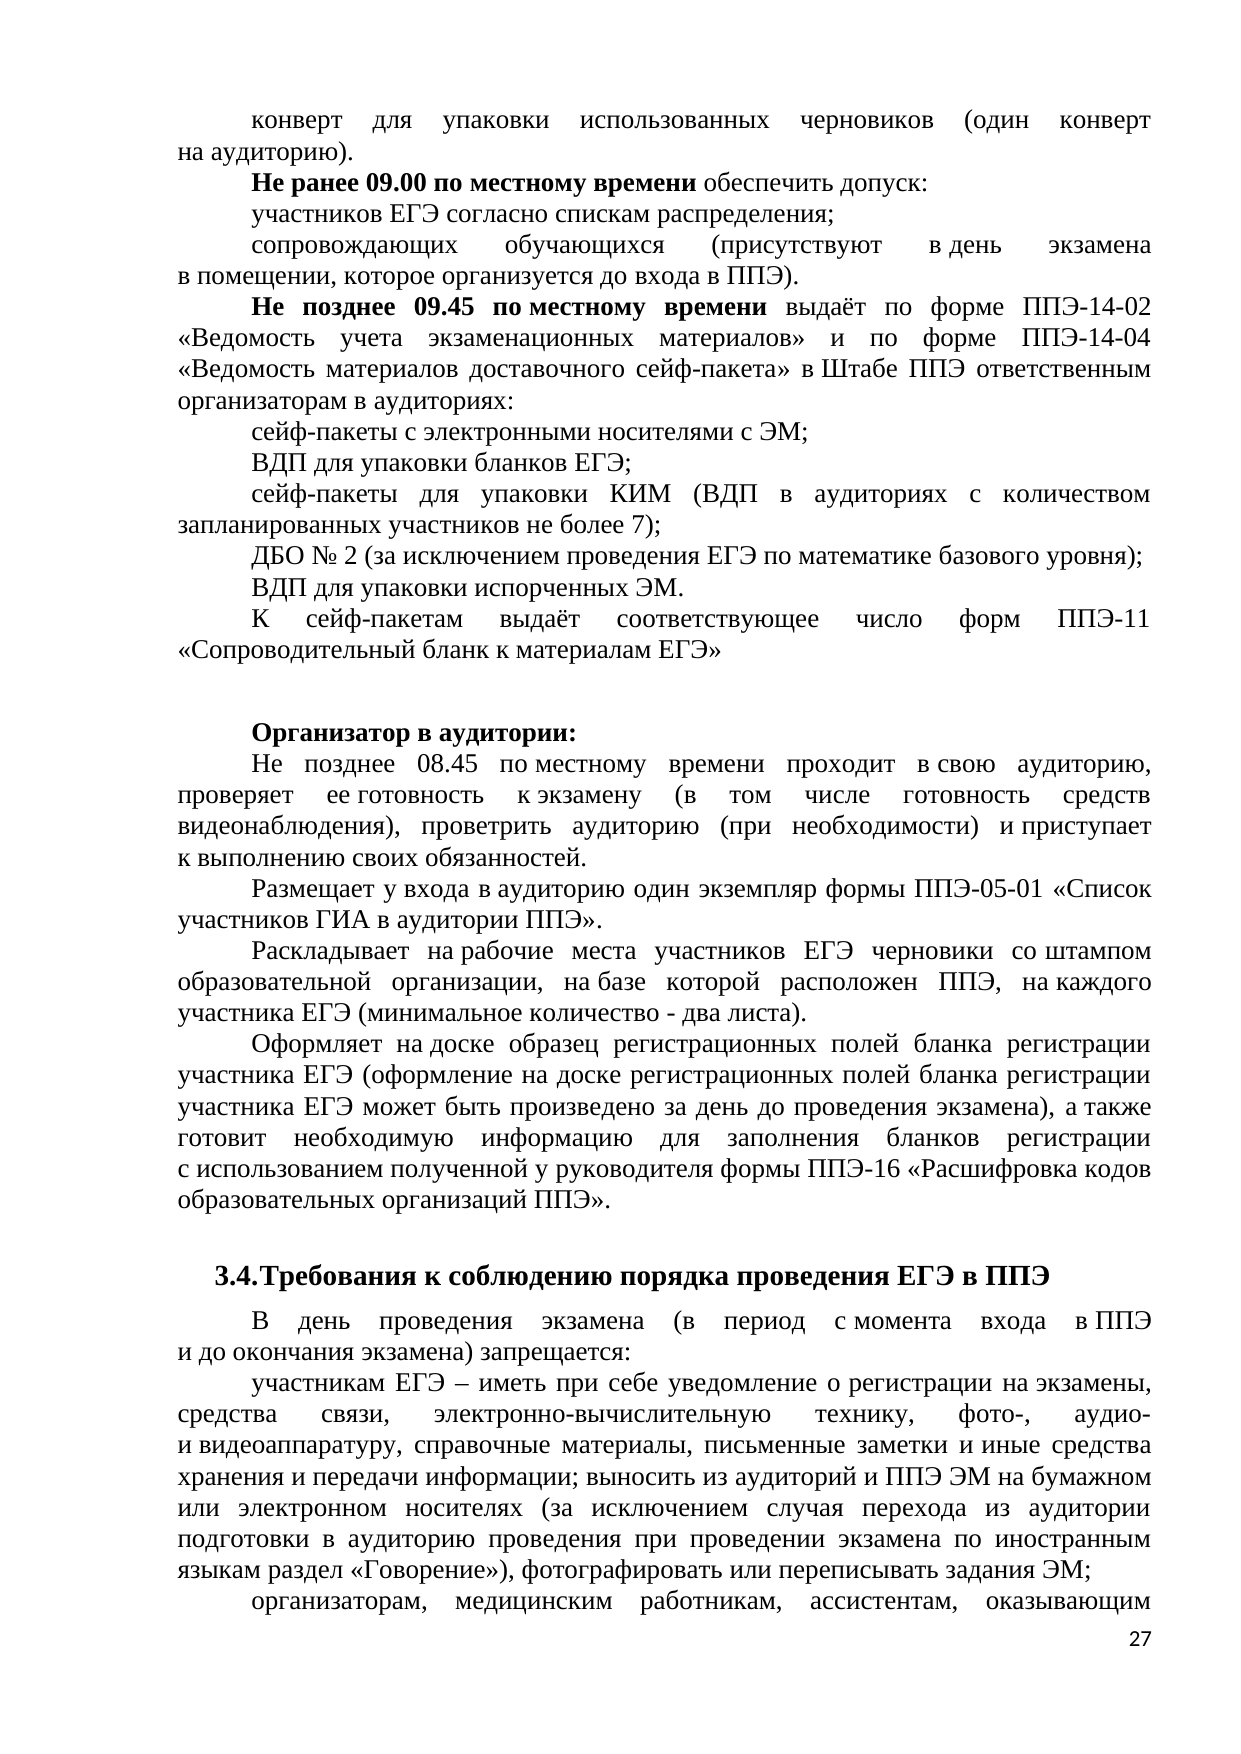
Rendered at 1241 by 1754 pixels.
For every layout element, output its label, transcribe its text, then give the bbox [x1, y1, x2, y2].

text сейф-пакеты для упаковки КИМ (ВДП в аудиториях с количеством запланированных участников не более 7); [177, 477, 1152, 539]
text сейф-пакеты с электронными носителями с ЭМ; [177, 415, 1152, 446]
text К сейф-пакетам выдаёт соответствующее число форм ППЭ-11 «Сопроводительный бланк к материалам ЕГЭ» [177, 602, 1152, 664]
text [177, 1584, 1152, 1616]
text Раскладывает на рабочие места участников ЕГЭ черновики со штампом образовательной организации, на базе которой расположен ППЭ, на каждого участника ЕГЭ (минимальное количество - два листа). [177, 934, 1152, 1027]
text конверт для упаковки использованных черновиков (один конверт на аудиторию). [177, 103, 1152, 166]
text Размещает у входа в аудиторию один экземпляр формы ППЭ-05-01 «Список участников ГИА в аудитории ППЭ». [177, 872, 1152, 934]
text Не позднее 08.45 по местному времени проходит в свою аудиторию, проверяет ее готовность к экзамену (в том числе готовность средств видеонаблюдения), проветрить аудиторию (при необходимости) и приступает к выполнению своих обязанностей. [177, 747, 1152, 872]
text Оформляет на доске образец регистрационных полей бланка регистрации участника ЕГЭ (оформление на доске регистрационных полей бланка регистрации участника ЕГЭ может быть произведено за день до проведения экзамена), а также готовит необходимую информацию для заполнения бланков регистрации с использованием полученной у руководителя формы ППЭ-16 «Расшифровка кодов образовательных организаций ППЭ». [177, 1027, 1152, 1214]
text Не позднее 09.45 по местному времени выдаёт по форме ППЭ-14-02 «Ведомость учета экзаменационных материалов» и по форме ППЭ-14-04 «Ведомость материалов доставочного сейф-пакета» в Штабе ППЭ ответственным организаторам в аудиториях: [177, 290, 1152, 415]
text участникам ЕГЭ – иметь при себе уведомление о регистрации на экзамены, средства связи, электронно-вычислительную технику, фото-, аудио- и видеоаппаратуру, справочные материалы, письменные заметки и иные средства хранения и передачи информации; выносить из аудиторий и ППЭ ЭМ на бумажном или электронном носителях (за исключением случая перехода из аудитории подготовки в аудиторию проведения при проведении экзамена по иностранным языкам раздел «Говорение»), фотографировать или переписывать задания ЭМ; [177, 1366, 1152, 1584]
text Не ранее 09.00 по местному времени обеспечить допуск: [177, 166, 1152, 197]
text Требования к соблюдению порядка проведения ЕГЭ в ППЭ [214, 1258, 1152, 1292]
text Организатор в аудитории: [177, 716, 1152, 747]
text участников ЕГЭ согласно спискам распределения; [177, 197, 1152, 228]
text В день проведения экзамена (в период с момента входа в ППЭ и до окончания экзамена) запрещается: [177, 1304, 1152, 1366]
text ВДП для упаковки бланков ЕГЭ; [177, 446, 1152, 477]
text сопровождающих обучающихся (присутствуют в день экзамена в помещении, которое организуется до входа в ППЭ). [177, 228, 1152, 290]
text ДБО № 2 (за исключением проведения ЕГЭ по математике базового уровня); [177, 539, 1152, 571]
text ВДП для упаковки испорченных ЭМ. [177, 571, 1152, 602]
